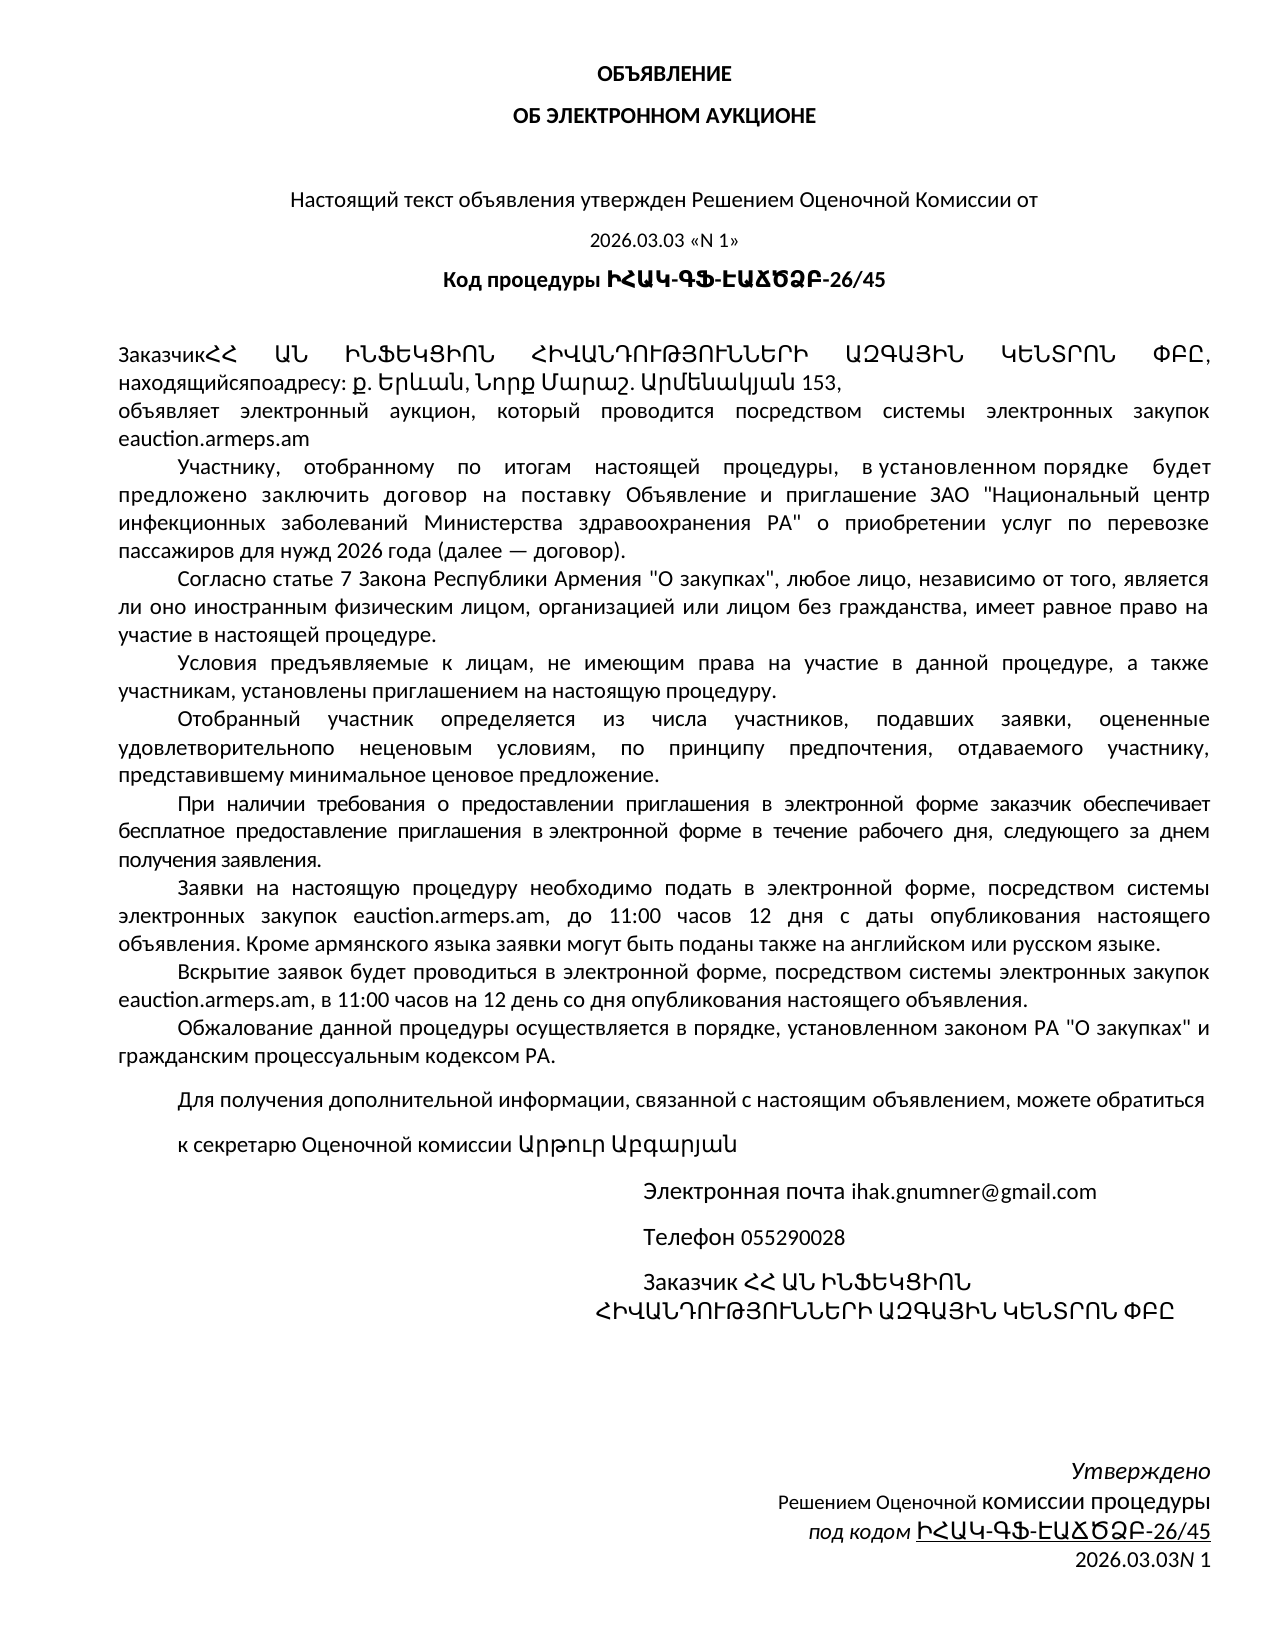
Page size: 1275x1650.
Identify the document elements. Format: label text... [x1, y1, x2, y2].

text Для получения дополнительной информации, связанной с настоящим объявлением, можете обратиться [118, 1086, 1211, 1113]
text Участнику, отобранному по итогам настоящей процедуры, в установленном порядке будет предложено заключить договор на поставку Объявление и приглашение ЗАО "Национальный центр инфекционных заболеваний Министерства здравоохранения РА" о приобретении услуг по перевозке пассажиров для нужд 2026 года (далее — договор). [118, 452, 1211, 564]
text Обжалование данной процедуры осуществляется в порядке, установленном законом РА "О закупках" и гражданским процессуальным кодексом РА. [118, 1013, 1211, 1069]
text Настоящий текст объявления утвержден Решением Оценочной Комиссии от [118, 185, 1211, 213]
text Телефон 055290028 [643, 1221, 1211, 1251]
text При наличии требования о предоставлении приглашения в электронной форме заказчик обеспечивает бесплатное предоставление приглашения в электронной форме в течение рабочего дня, следующего за днем получения заявления. [118, 789, 1211, 873]
text ЗаказчикՀՀ ԱՆ ԻՆՖԵԿՑԻՈՆ ՀԻՎԱՆԴՈՒԹՅՈՒՆՆԵՐԻ ԱԶԳԱՅԻՆ ԿԵՆՏՐՈՆ ՓԲԸ, находящийсяпоадресу: ք. Երևան, Նորք Մարաշ. Արմենակյան 153, [118, 340, 1211, 396]
text Решением Оценочной комиссии процедуры [118, 1485, 1211, 1516]
text Заявки на настоящую процедуру необходимо подать в электронной форме, посредством системы электронных закупок eauction.armeps.am, до 11:00 часов 12 дня с даты опубликования настоящего объявления. Кроме армянского языка заявки могут быть поданы также на английском или русском языке. [118, 873, 1211, 957]
text Вскрытие заявок будет проводиться в электронной форме, посредством системы электронных закупок eauction.armeps.am, в 11:00 часов на 12 день со дня опубликования настоящего объявления. [118, 957, 1211, 1013]
text под кодом ԻՀԱԿ-ԳՖ-ԷԱՃԾՁԲ-26/45 2026.03.03 N 1 [118, 1516, 1211, 1573]
text Электронная почта ihak.gnumner@gmail.com [643, 1175, 1211, 1205]
text Отобранный участник определяется из числа участников, подавших заявки, оцененные удовлетворительнопо неценовым условиям, по принципу предпочтения, отдаваемого участнику, представившему минимальное ценовое предложение. [118, 704, 1211, 789]
text Код процедуры ԻՀԱԿ-ԳՖ-ԷԱՃԾՁԲ-26/45 [118, 265, 1211, 293]
text Утверждено [118, 1455, 1211, 1485]
text ОБ ЭЛЕКТРОННОМ АУКЦИОНЕ [118, 101, 1211, 129]
text 2026.03.03 «N 1» [118, 227, 1211, 252]
text к секретарю Оценочной комиссии Արթուր Աբգարյան [118, 1130, 1211, 1158]
text Заказчик ՀՀ ԱՆ ԻՆՖԵԿՑԻՈՆ ՀԻՎԱՆԴՈՒԹՅՈՒՆՆԵՐԻ ԱԶԳԱՅԻՆ ԿԵՆՏՐՈՆ ՓԲԸ [595, 1266, 1211, 1325]
text Согласно статье 7 Закона Республики Армения "О закупках", любое лицо, независимо от того, является ли оно иностранным физическим лицом, организацией или лицом без гражданства, имеет равное право на участие в настоящей процедуре. [118, 564, 1211, 648]
text объявляет электронный аукцион, который проводится посредством системы электронных закупок eauction.armeps.am [118, 396, 1211, 452]
text ОБЪЯВЛЕНИЕ [118, 59, 1211, 87]
text Условия предъявляемые к лицам, не имеющим права на участие в данной процедуре, а также участникам, установлены приглашением на настоящую процедуру. [118, 648, 1211, 704]
